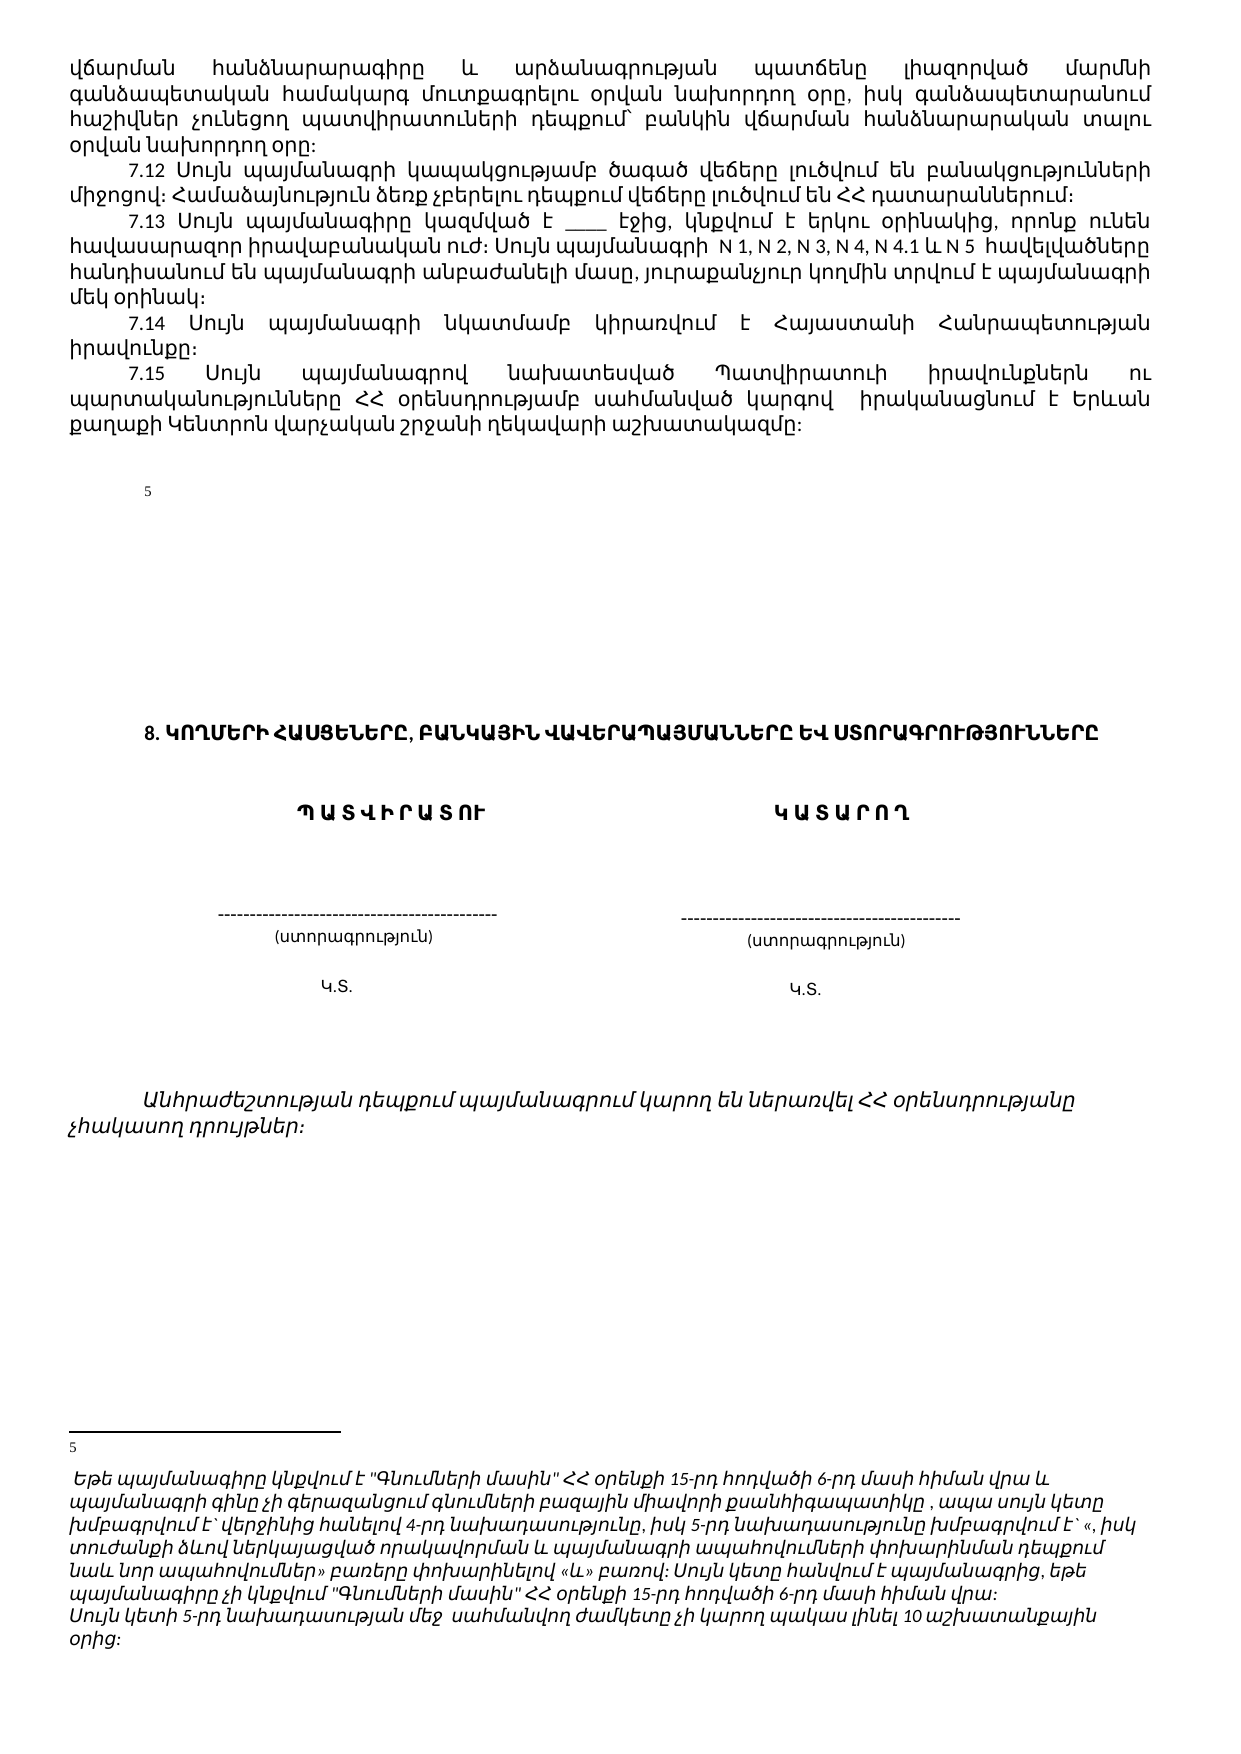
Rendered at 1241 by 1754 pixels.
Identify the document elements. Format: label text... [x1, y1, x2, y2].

text 7.15 Սույն պայմանագրով նախատեսված Պատվիրատուի իրավունքներն ու պարտականությունները ՀՀ օրենսդրությամբ սահմանված կարգով իրականացնում է Երևան քաղաքի Կենտրոն վարչական շրջանի ղեկավարի աշխատակազմը: [69, 361, 1152, 437]
text 8. ԿՈՂՄԵՐԻ ՀԱՍՑԵՆԵՐԸ, ԲԱՆԿԱՅԻՆ ՎԱՎԵՐԱՊԱՅՄԱՆՆԵՐԸ ԵՎ ՍՏՈՐԱԳՐՈՒԹՅՈՒՆՆԵՐԸ [69, 720, 1152, 746]
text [69, 56, 1152, 157]
table_header Պ Ա Տ Վ Ի Ր Ա Տ ՈՒ -------------------------------------------- (ստորագրություն) Կ.Տ. [155, 800, 627, 1062]
text 7.14 Սույն պայմանագրի նկատմամբ կիրառվում է Հայաստանի Հանրապետության իրավունքը։ [69, 310, 1152, 361]
text 7.12 Սույն պայմանագրի կապակցությամբ ծագած վեճերը լուծվում են բանակցությունների միջոցով։ Համաձայնություն ձեռք չբերելու դեպքում վեճերը լուծվում են ՀՀ դատարաններում։ [69, 157, 1152, 208]
text 7.13 Սույն պայմանագիրը կազմված է ____ էջից, կնքվում է երկու օրինակից, որոնք ունեն հավասարազոր իրավաբանական ուժ։ Սույն պայմանագրի N 1, N 2, N 3, N 4, N 4.1 և N 5 հավելվածները հանդիսանում են պայմանագրի անբաժանելի մասը, յուրաքանչյուր կողմին տրվում է պայմանագրի մեկ օրինակ։ [69, 208, 1152, 310]
table_header Կ Ա Տ Ա Ր Ո Ղ -------------------------------------------- (ստորագրություն) Կ.Տ. [627, 800, 1056, 1062]
text Անհրաժեշտության դեպքում պայմանագրում կարող են ներառվել ՀՀ օրենսդրությանը չհակասող դրույթներ։ [69, 1088, 1152, 1138]
